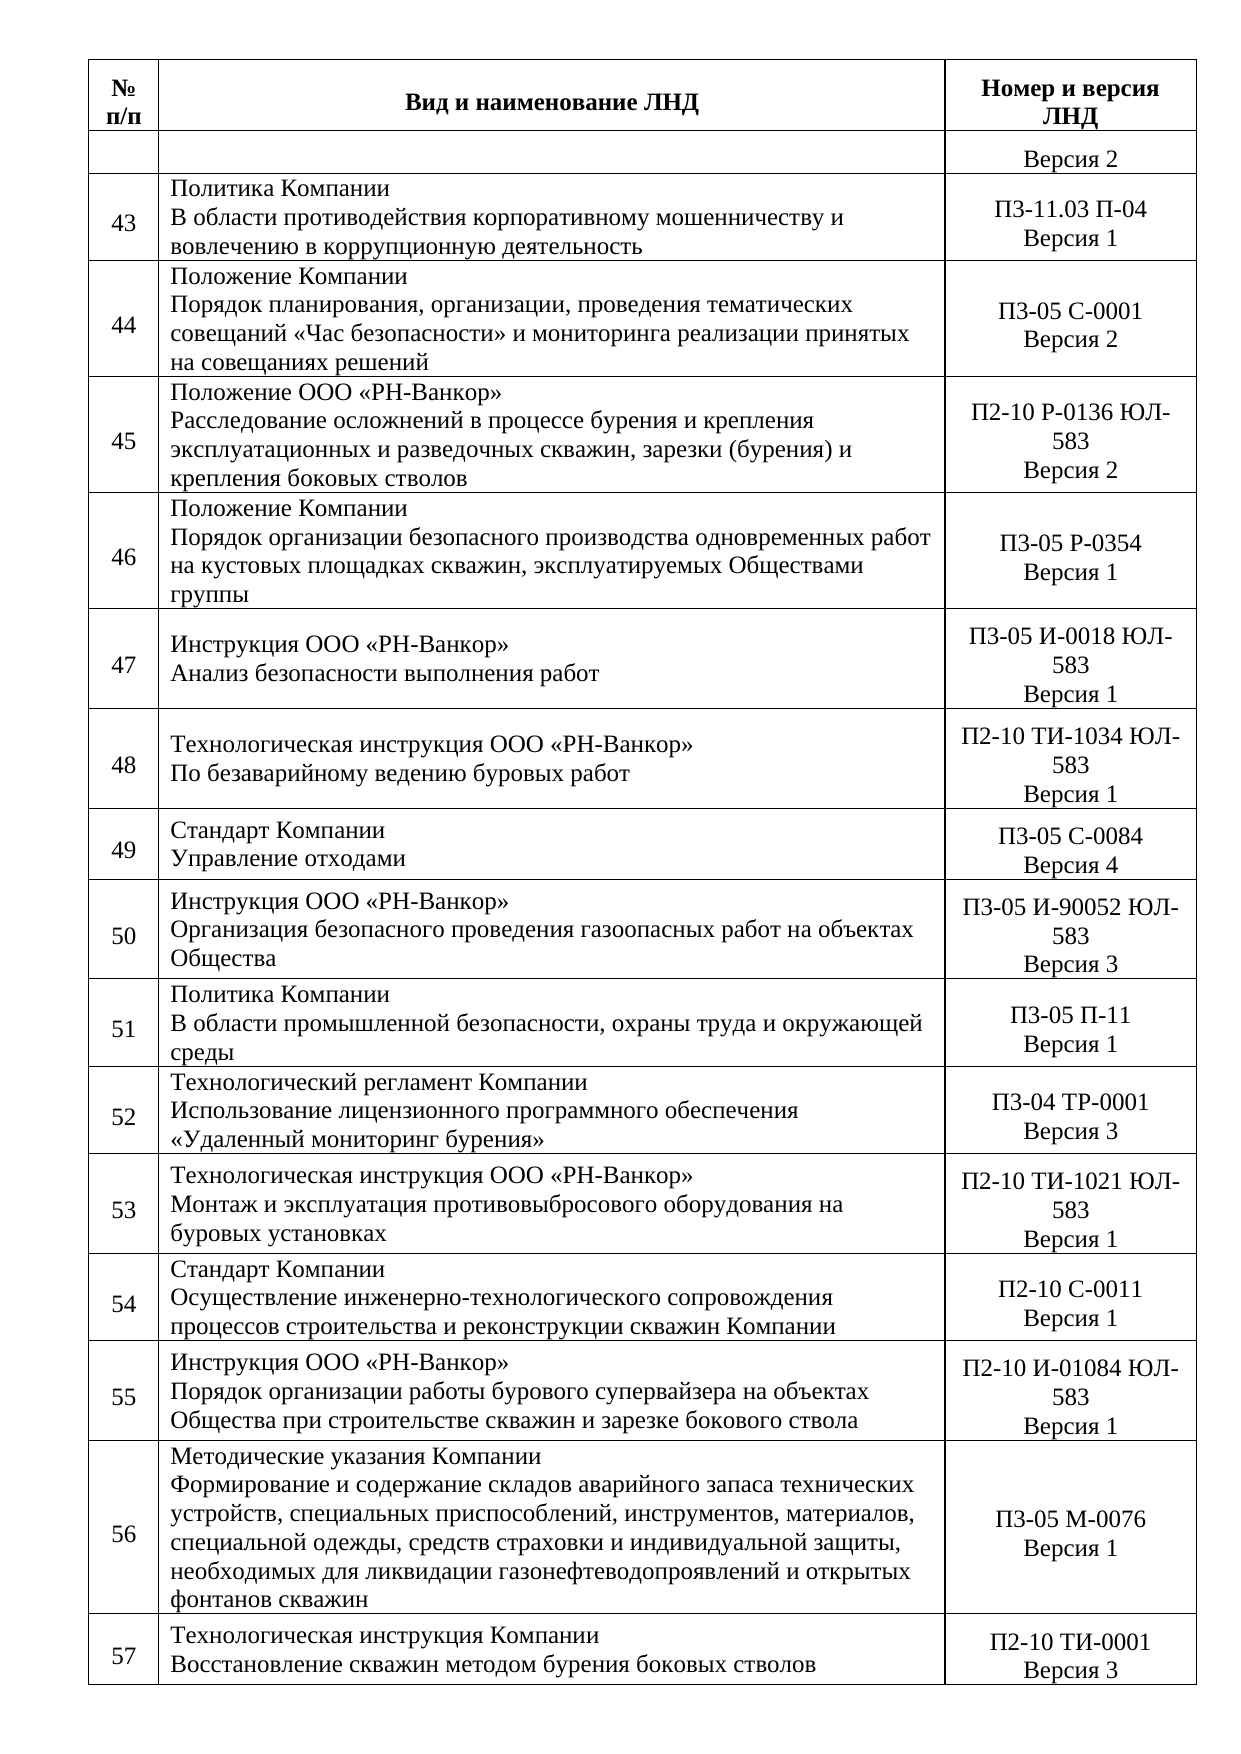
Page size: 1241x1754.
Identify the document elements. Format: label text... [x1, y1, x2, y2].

table_cell П3-05 Р-0354 Версия 1 [946, 493, 1196, 608]
table_cell 47 [89, 609, 158, 708]
table_cell П3-05 И-0018 ЮЛ-583 Версия 1 [946, 609, 1196, 708]
table_cell П3-05 И-90052 ЮЛ-583 Версия 3 [946, 880, 1196, 978]
table_cell 54 [89, 1254, 158, 1340]
table_cell Положение Компании Порядок планирования, организации, проведения тематических совещаний «Час безопасности» и мониторинга реализации принятых на совещаниях решений [159, 261, 944, 376]
table_cell 48 [89, 709, 158, 807]
table_cell 42 [89, 131, 158, 172]
table_cell 46 [89, 493, 158, 608]
table_cell Технологическая инструкция Компании Восстановление скважин методом бурения боковых стволов [159, 1614, 944, 1684]
table_cell 52 [89, 1067, 158, 1153]
table_cell 50 [89, 880, 158, 978]
table_cell П2-10 ТИ-0001 Версия 3 [946, 1614, 1196, 1684]
table_cell Инструкция ООО «РН-Ванкор» Порядок организации работы бурового супервайзера на объектах Общества при строительстве скважин и зарезке бокового ствола [159, 1341, 944, 1440]
table_cell П3-05 П-11 Версия 1 [946, 979, 1196, 1066]
table_cell П3-05 С-0001 Версия 2 [946, 261, 1196, 376]
table_cell 49 [89, 809, 158, 878]
table_cell П3-05 М-0076 Версия 1 [946, 1441, 1196, 1613]
table_cell 51 [89, 979, 158, 1066]
table_header Номер и версия ЛНД [946, 60, 1196, 130]
table_cell 44 [89, 261, 158, 376]
table_header № п/п [89, 60, 158, 130]
table_cell Стандарт Компании Управление отходами [159, 809, 944, 878]
table_cell Политика Компании В области противодействия корпоративному мошенничеству и вовлечению в коррупционную деятельность [159, 174, 944, 260]
table_cell Политика Компании В области промышленной безопасности, охраны труда и окружающей среды [159, 979, 944, 1066]
table_cell Положение ООО «РН-Ванкор» Расследование осложнений в процессе бурения и крепления эксплуатационных и разведочных скважин, зарезки (бурения) и крепления боковых стволов [159, 377, 944, 492]
table_cell 45 [89, 377, 158, 492]
table_header Вид и наименование ЛНД [159, 60, 944, 130]
table_cell Технологический регламент Компании Использование лицензионного программного обеспечения «Удаленный мониторинг бурения» [159, 1067, 944, 1153]
table_cell 55 [89, 1341, 158, 1440]
table_cell П3-04 ТР-0001 Версия 3 [946, 1067, 1196, 1153]
table_cell 43 [89, 174, 158, 260]
table_cell П2-10 Р-0136 ЮЛ-583 Версия 2 [946, 377, 1196, 492]
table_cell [946, 131, 1196, 172]
table_cell Методические указания Компании Формирование и содержание складов аварийного запаса технических устройств, специальных приспособлений, инструментов, материалов, специальной одежды, средств страховки и индивидуальной защиты, необходимых для ликвидации газонефтеводопроявлений и открытых фонтанов скважин [159, 1441, 944, 1613]
table_cell Положение Компании Порядок организации безопасного производства одновременных работ на кустовых площадках скважин, эксплуатируемых Обществами группы [159, 493, 944, 608]
table_cell П2-10 ТИ-1021 ЮЛ-583 Версия 1 [946, 1154, 1196, 1253]
table_cell П3-05 С-0084 Версия 4 [946, 809, 1196, 878]
table_cell П3-11.03 П-04 Версия 1 [946, 174, 1196, 260]
table_cell П2-10 С-0011 Версия 1 [946, 1254, 1196, 1340]
table_cell Инструкция ООО «РН-Ванкор» Анализ безопасности выполнения работ [159, 609, 944, 708]
table_cell 56 [89, 1441, 158, 1613]
table_cell П2-10 И-01084 ЮЛ-583 Версия 1 [946, 1341, 1196, 1440]
table_cell П2-10 ТИ-1034 ЮЛ-583 Версия 1 [946, 709, 1196, 807]
table_cell 53 [89, 1154, 158, 1253]
table_cell Технологическая инструкция ООО «РН-Ванкор» Монтаж и эксплуатация противовыбросового оборудования на буровых установках [159, 1154, 944, 1253]
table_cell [159, 131, 944, 172]
table_cell Инструкция ООО «РН-Ванкор» Организация безопасного проведения газоопасных работ на объектах Общества [159, 880, 944, 978]
table_cell Технологическая инструкция ООО «РН-Ванкор» По безаварийному ведению буровых работ [159, 709, 944, 807]
table_cell 57 [89, 1614, 158, 1684]
table_cell Стандарт Компании Осуществление инженерно-технологического сопровождения процессов строительства и реконструкции скважин Компании [159, 1254, 944, 1340]
